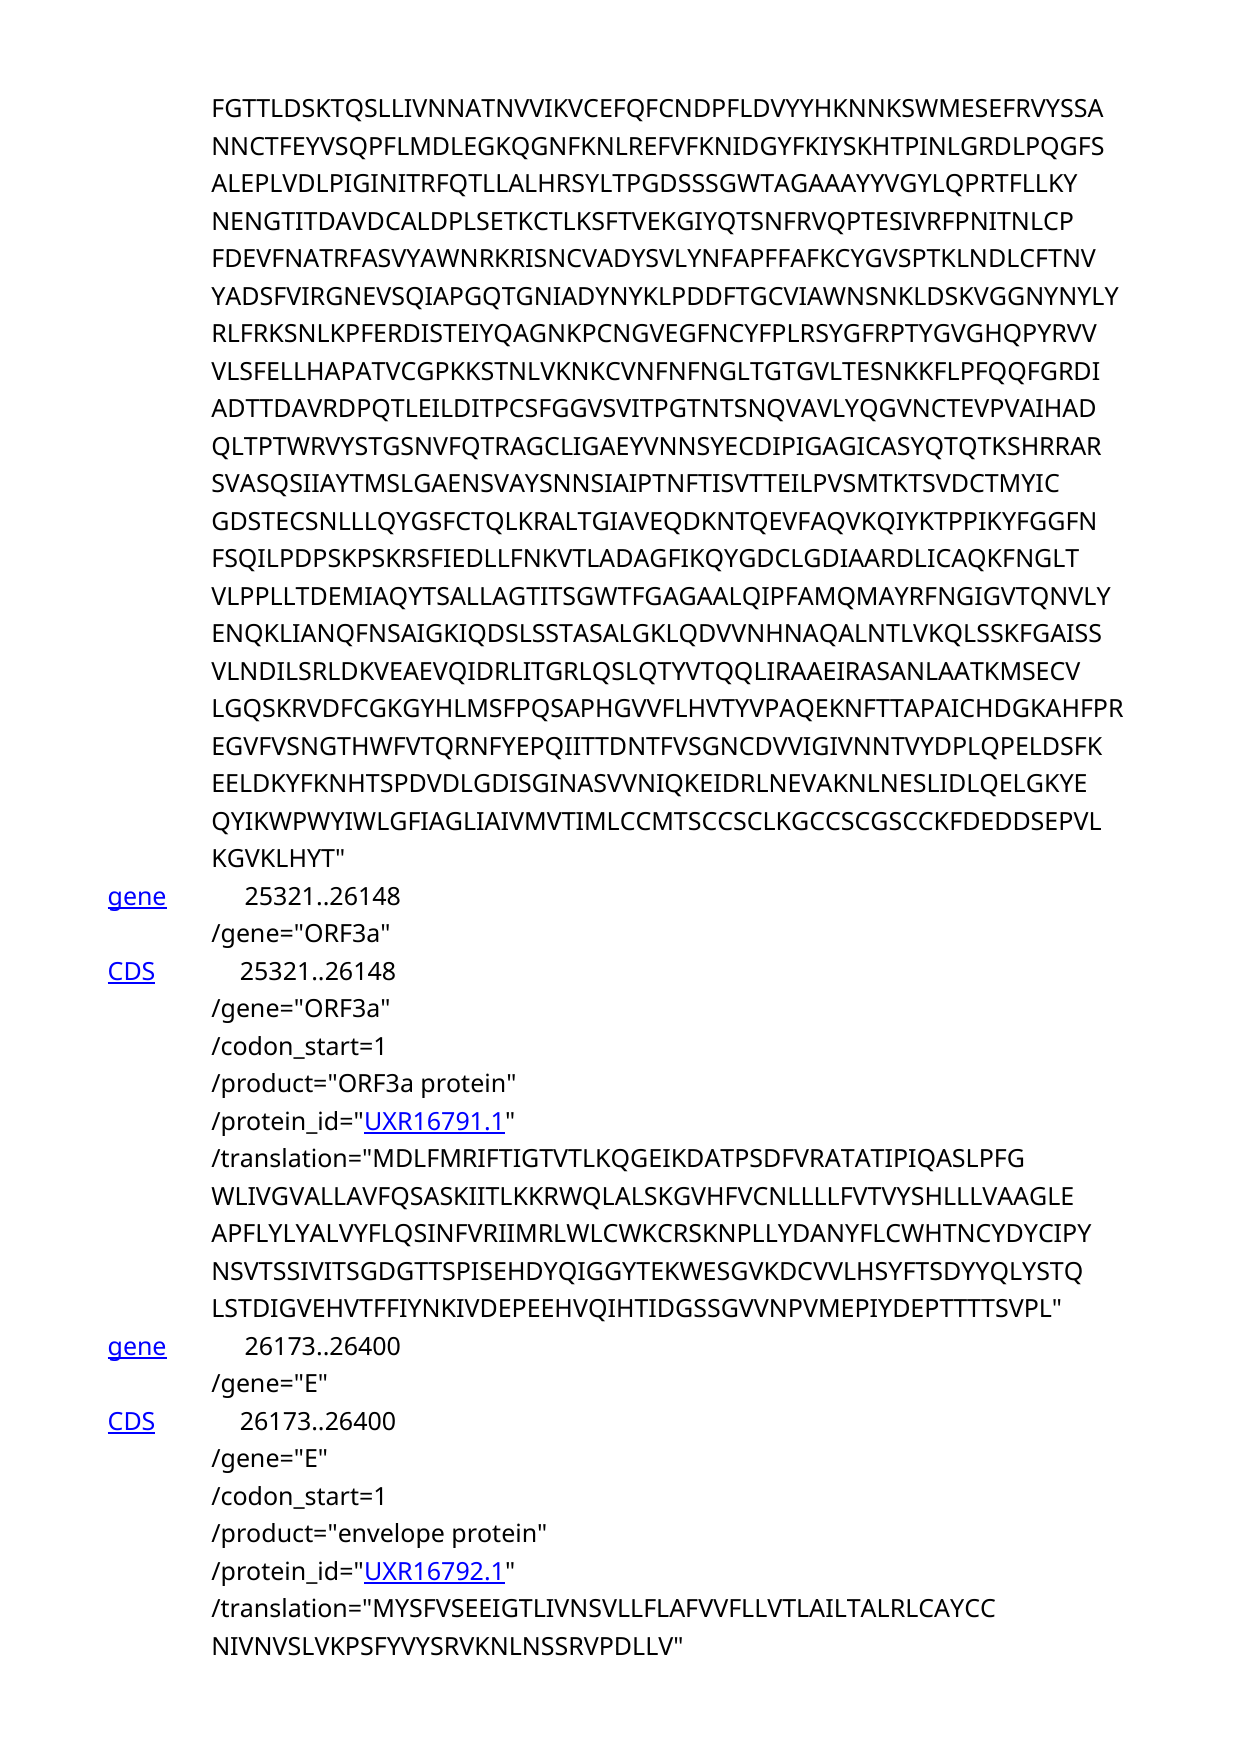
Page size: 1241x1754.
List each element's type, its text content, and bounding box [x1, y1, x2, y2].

text CDS 26173..26400 [75, 1402, 1165, 1439]
text WLIVGVALLAVFQSASKIITLKKRWQLALSKGVHFVCNLLLLFVTVYSHLLLVAAGLE [75, 1177, 1165, 1214]
text /product="ORF3a protein" [75, 1064, 1165, 1102]
text /protein_id="UXR16791.1" [75, 1102, 1165, 1139]
text SVASQSIIAYTMSLGAENSVAYSNNSIAIPTNFTISVTTEILPVSMTKTSVDCTMYIC [75, 464, 1165, 502]
text EELDKYFKNHTSPDVDLGDISGINASVVNIQKEIDRLNEVAKNLNESLIDLQELGKYE [75, 764, 1165, 802]
text /gene="E" [75, 1439, 1165, 1477]
text RLFRKSNLKPFERDISTEIYQAGNKPCNGVEGFNCYFPLRSYGFRPTYGVGHQPYRVV [75, 314, 1165, 352]
text QYIKWPWYIWLGFIAGLIAIVMVTIMLCCMTSCCSCLKGCCSCGSCCKFDEDDSEPVL [75, 802, 1165, 839]
text /codon_start=1 [75, 1027, 1165, 1064]
text NENGTITDAVDCALDPLSETKCTLKSFTVEKGIYQTSNFRVQPTESIVRFPNITNLCP [75, 202, 1165, 239]
text FSQILPDPSKPSKRSFIEDLLFNKVTLADAGFIKQYGDCLGDIAARDLICAQKFNGLT [75, 539, 1165, 577]
text VLSFELLHAPATVCGPKKSTNLVKNKCVNFNFNGLTGTGVLTESNKKFLPFQQFGRDI [75, 352, 1165, 389]
text APFLYLYALVYFLQSINFVRIIMRLWLCWKCRSKNPLLYDANYFLCWHTNCYDYCIPY [75, 1214, 1165, 1252]
text /gene="ORF3a" [75, 989, 1165, 1027]
text NSVTSSIVITSGDGTTSPISEHDYQIGGYTEKWESGVKDCVVLHSYFTSDYYQLYSTQ [75, 1252, 1165, 1289]
text /gene="ORF3a" [75, 914, 1165, 952]
text KGVKLHYT" [75, 839, 1165, 877]
text /product="envelope protein" [75, 1514, 1165, 1552]
text FGTTLDSKTQSLLIVNNATNVVIKVCEFQFCNDPFLDVYYHKNNKSWMESEFRVYSSA [75, 89, 1165, 127]
text FDEVFNATRFASVYAWNRKRISNCVADYSVLYNFAPFFAFKCYGVSPTKLNDLCFTNV [75, 239, 1165, 277]
text LSTDIGVEHVTFFIYNKIVDEPEEHVQIHTIDGSSGVVNPVMEPIYDEPTTTTSVPL" [75, 1289, 1165, 1327]
text CDS 25321..26148 [75, 952, 1165, 989]
text QLTPTWRVYSTGSNVFQTRAGCLIGAEYVNNSYECDIPIGAGICASYQTQTKSHRRAR [75, 427, 1165, 464]
text gene 26173..26400 [75, 1327, 1165, 1364]
text ENQKLIANQFNSAIGKIQDSLSSTASALGKLQDVVNHNAQALNTLVKQLSSKFGAISS [75, 614, 1165, 652]
text NNCTFEYVSQPFLMDLEGKQGNFKNLREFVFKNIDGYFKIYSKHTPINLGRDLPQGFS [75, 127, 1165, 164]
text ADTTDAVRDPQTLEILDITPCSFGGVSVITPGTNTSNQVAVLYQGVNCTEVPVAIHAD [75, 389, 1165, 427]
text LGQSKRVDFCGKGYHLMSFPQSAPHGVVFLHVTYVPAQEKNFTTAPAICHDGKAHFPR [75, 689, 1165, 727]
text /codon_start=1 [75, 1477, 1165, 1514]
text gene 25321..26148 [75, 877, 1165, 914]
text /translation="MYSFVSEEIGTLIVNSVLLFLAFVVFLLVTLAILTALRLCAYCC [75, 1589, 1165, 1627]
text /protein_id="UXR16792.1" [75, 1552, 1165, 1589]
text /gene="E" [75, 1364, 1165, 1402]
text /translation="MDLFMRIFTIGTVTLKQGEIKDATPSDFVRATATIPIQASLPFG [75, 1139, 1165, 1177]
text YADSFVIRGNEVSQIAPGQTGNIADYNYKLPDDFTGCVIAWNSNKLDSKVGGNYNYLY [75, 277, 1165, 314]
text EGVFVSNGTHWFVTQRNFYEPQIITTDNTFVSGNCDVVIGIVNNTVYDPLQPELDSFK [75, 727, 1165, 764]
text ALEPLVDLPIGINITRFQTLLALHRSYLTPGDSSSGWTAGAAAYYVGYLQPRTFLLKY [75, 164, 1165, 202]
text NIVNVSLVKPSFYVYSRVKNLNSSRVPDLLV" [75, 1627, 1165, 1664]
text VLPPLLTDEMIAQYTSALLAGTITSGWTFGAGAALQIPFAMQMAYRFNGIGVTQNVLY [75, 577, 1165, 614]
text VLNDILSRLDKVEAEVQIDRLITGRLQSLQTYVTQQLIRAAEIRASANLAATKMSECV [75, 652, 1165, 689]
text GDSTECSNLLLQYGSFCTQLKRALTGIAVEQDKNTQEVFAQVKQIYKTPPIKYFGGFN [75, 502, 1165, 539]
